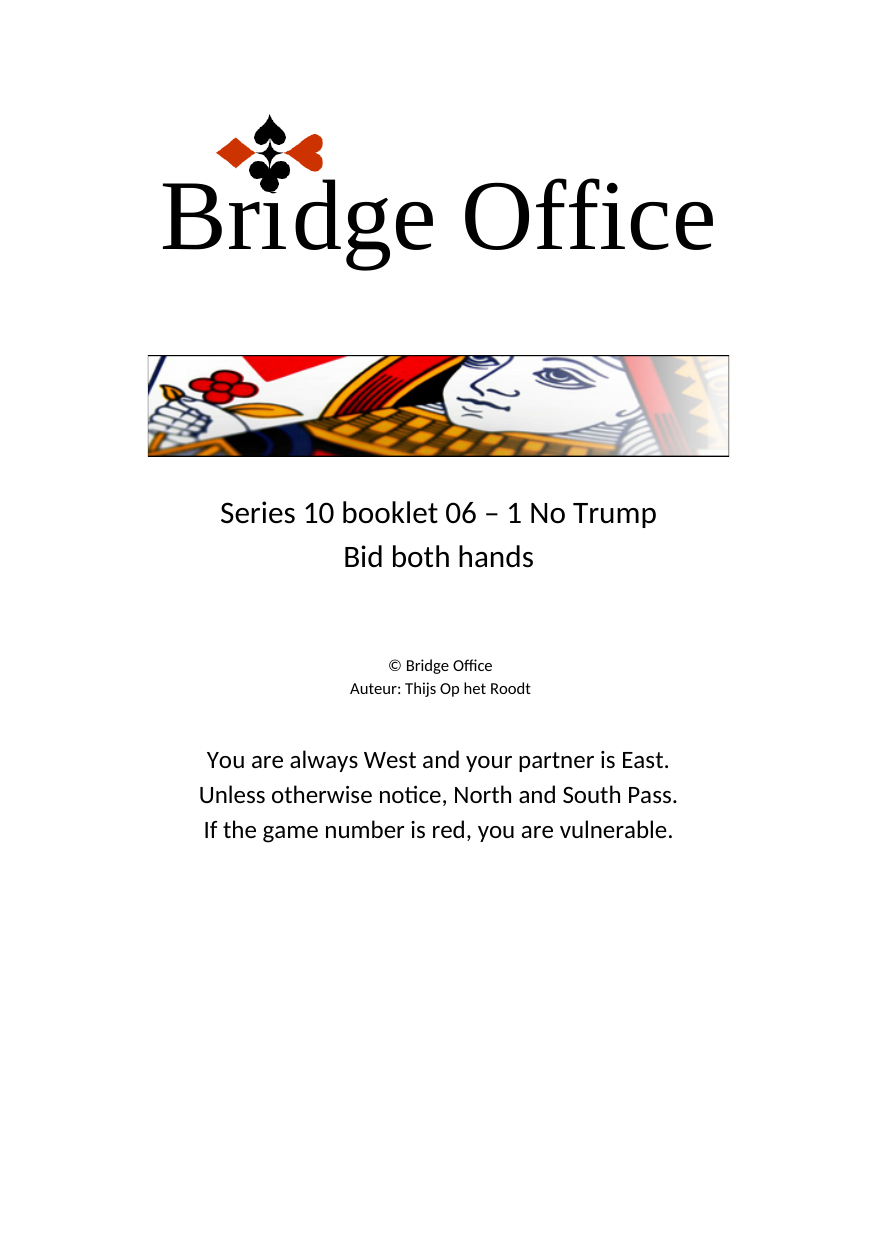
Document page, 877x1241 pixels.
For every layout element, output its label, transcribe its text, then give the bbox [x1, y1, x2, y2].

picture [147, 355, 730, 457]
text Unless otherwise notice, North and South Pass. [148, 779, 729, 810]
picture [215, 113, 323, 192]
text Series 10 booklet 06 – 1 No Trump [148, 493, 729, 531]
text © Bridge Office [148, 655, 729, 676]
text Auteur: Thijs Op het Roodt You are always West and your partner is East. [148, 678, 729, 775]
text Bid both hands [148, 537, 729, 575]
text If the game number is red, you are vulnerable. [148, 814, 729, 845]
